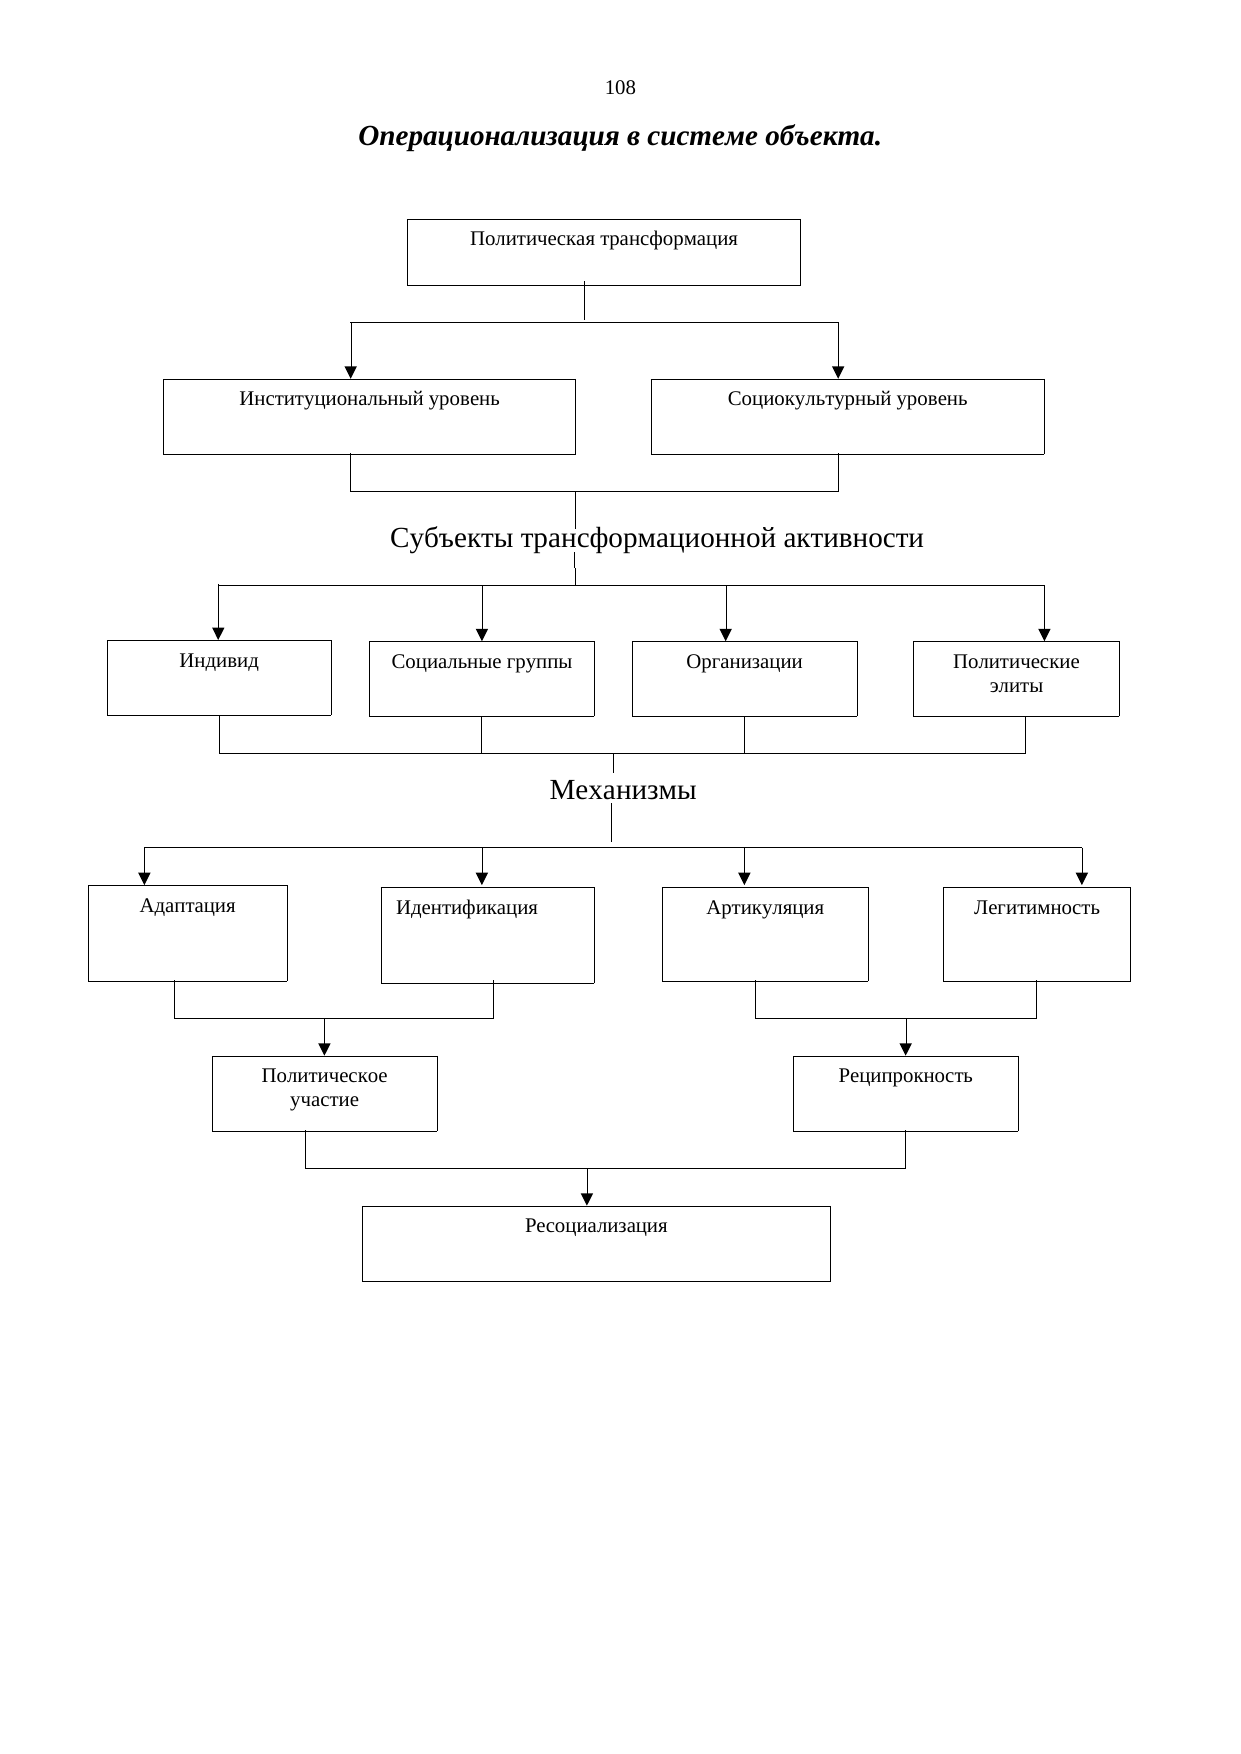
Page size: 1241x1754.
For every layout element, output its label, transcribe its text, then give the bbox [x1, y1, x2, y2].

title Субъекты трансформационной активности [118, 521, 1122, 554]
title Механизмы [118, 772, 1122, 806]
title Операционализация в системе объекта. [118, 118, 1122, 152]
text Интерпретация понятий в системе предмета. [145, 873, 1122, 906]
